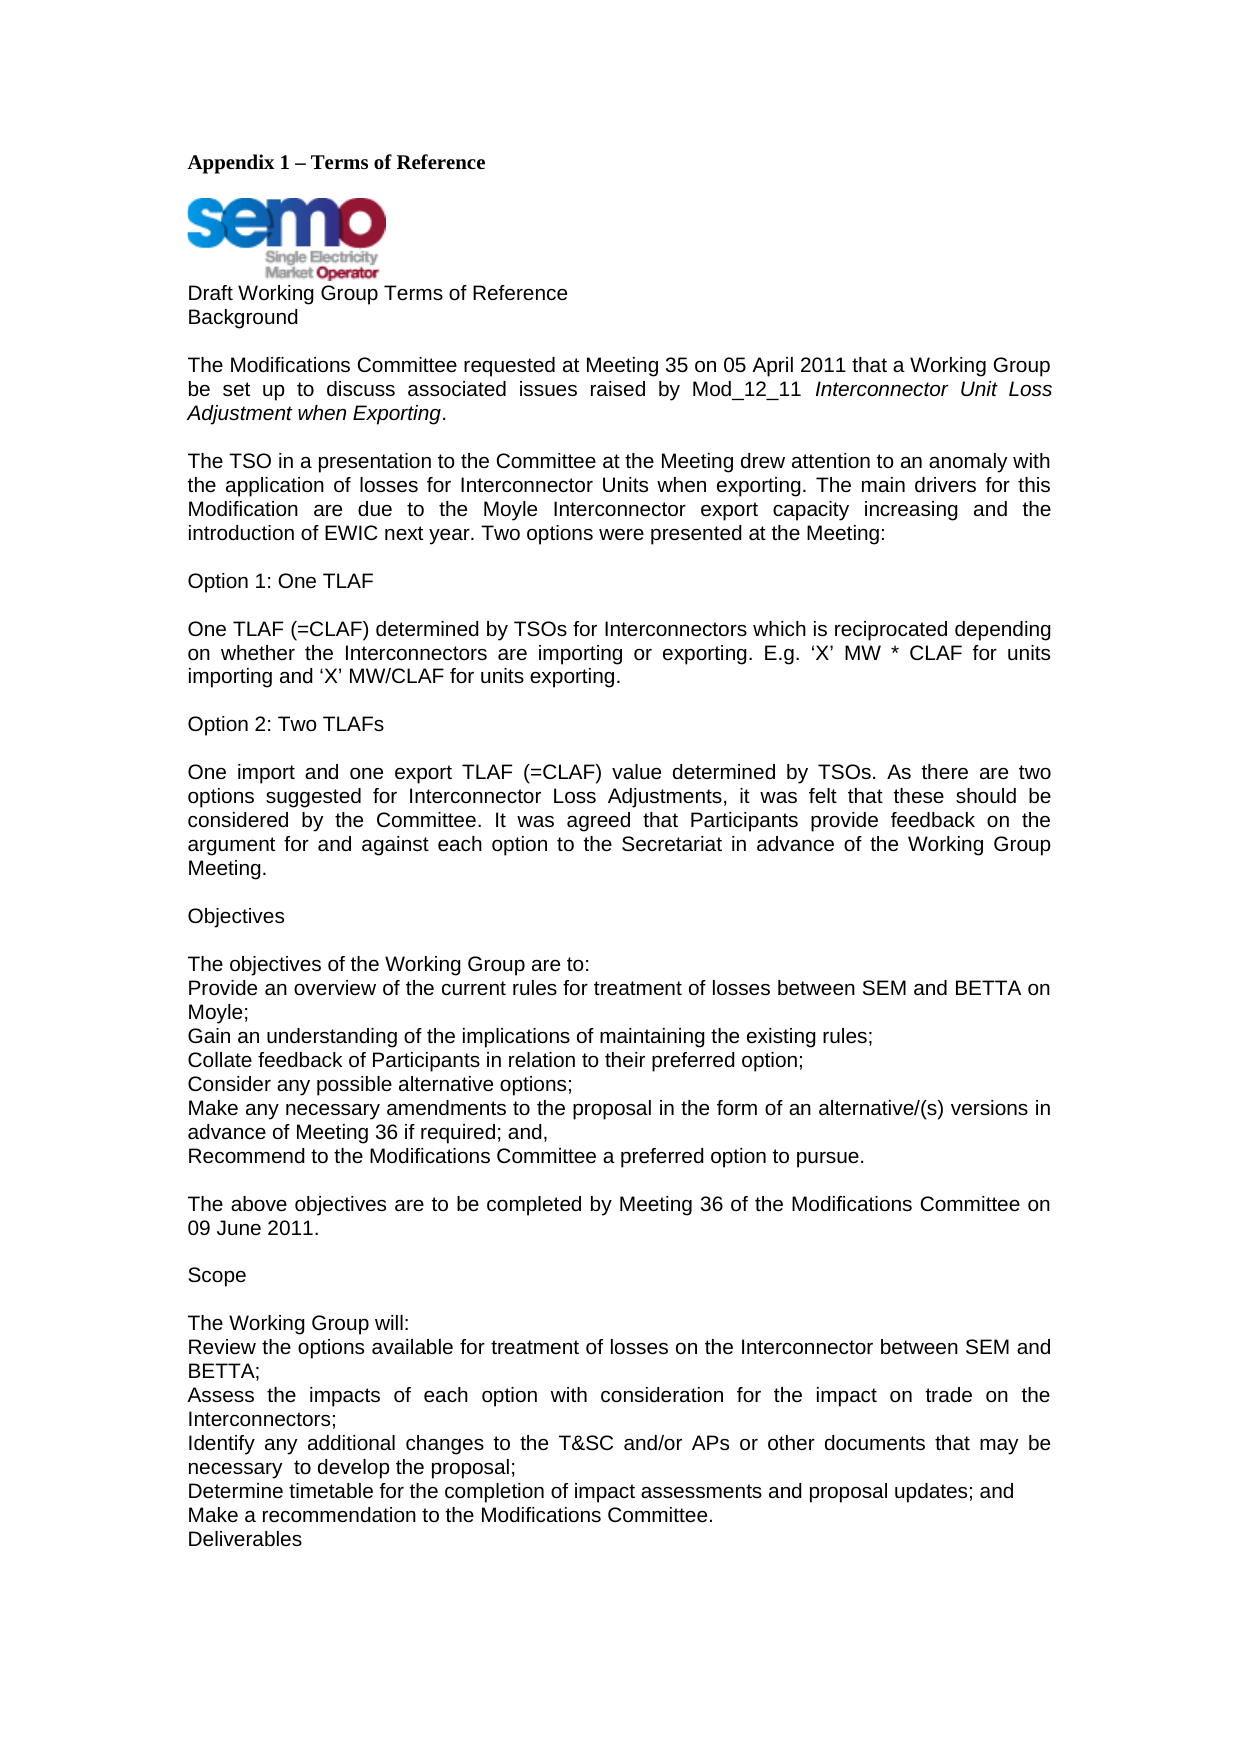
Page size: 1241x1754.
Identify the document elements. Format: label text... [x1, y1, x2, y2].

text Deliverables [187, 1527, 1053, 1551]
text Assess the impacts of each option with consideration for the impact on trade on the Interconnectors; [187, 1383, 1053, 1431]
text Consider any possible alternative options; [187, 1072, 1053, 1096]
picture [187, 198, 386, 281]
text Scope [187, 1263, 1053, 1287]
text The TSO in a presentation to the Committee at the Meeting drew attention to an anomaly with the application of losses for Interconnector Units when exporting. The main drivers for this Modification are due to the Moyle Interconnector export capacity increasing and the introduction of EWIC next year. Two options were presented at the Meeting: [187, 449, 1053, 544]
text The Working Group will: [187, 1311, 1053, 1335]
subtitle Appendix 1 – Terms of Reference [187, 150, 1053, 174]
text Background [187, 305, 1053, 329]
text The objectives of the Working Group are to: [187, 952, 1053, 976]
text Draft Working Group Terms of Reference [187, 281, 1053, 305]
text Recommend to the Committee a preferred option to pursue. [187, 1143, 1053, 1167]
text Collate feedback of Participants in relation to their preferred option; [187, 1048, 1053, 1072]
text Make a recommendation to the Committee. [187, 1503, 1053, 1527]
text One import and one export TLAF (=CLAF) value determined by TSOs. As there are two options suggested for Interconnector Loss Adjustments, it was felt that these should be considered by the Committee. It was agreed that Participants provide feedback on the argument for and against each option to the Secretariat in advance of the Working Group Meeting. [187, 760, 1053, 880]
text Identify any additional changes to the T&SC and/or APs or other documents that may be necessary to develop the proposal; [187, 1431, 1053, 1479]
text Option 1: One TLAF [187, 568, 1053, 592]
text Determine timetable for the completion of impact assessments and proposal updates; and [187, 1479, 1053, 1503]
text One TLAF (=CLAF) determined by TSOs for Interconnectors which is reciprocated depending on whether the Interconnectors are importing or exporting. E.g. ‘X’ MW * CLAF for units importing and ‘X’ MW/CLAF for units exporting. [187, 616, 1053, 688]
text Option 2: Two TLAFs [187, 712, 1053, 736]
text Review the options available for treatment of losses on the Interconnector between SEM and BETTA; [187, 1335, 1053, 1383]
text Objectives [187, 904, 1053, 928]
text Provide an overview of the current rules for treatment of losses between SEM and BETTA on Moyle; [187, 976, 1053, 1024]
text Make any necessary amendments to the proposal in the form of an alternative/(s) versions in advance of Meeting 36 if required; and, [187, 1096, 1053, 1143]
text The above objectives are to be completed by Meeting 36 of the Committee on 09 June 2011. [187, 1191, 1053, 1239]
text The Committee requested at Meeting 35 on 05 April 2011 that a Working Group be set up to discuss associated issues raised by Mod_12_11 Interconnector Unit Loss Adjustment when Exporting. [187, 353, 1053, 425]
text Gain an understanding of the implications of maintaining the existing rules; [187, 1024, 1053, 1048]
